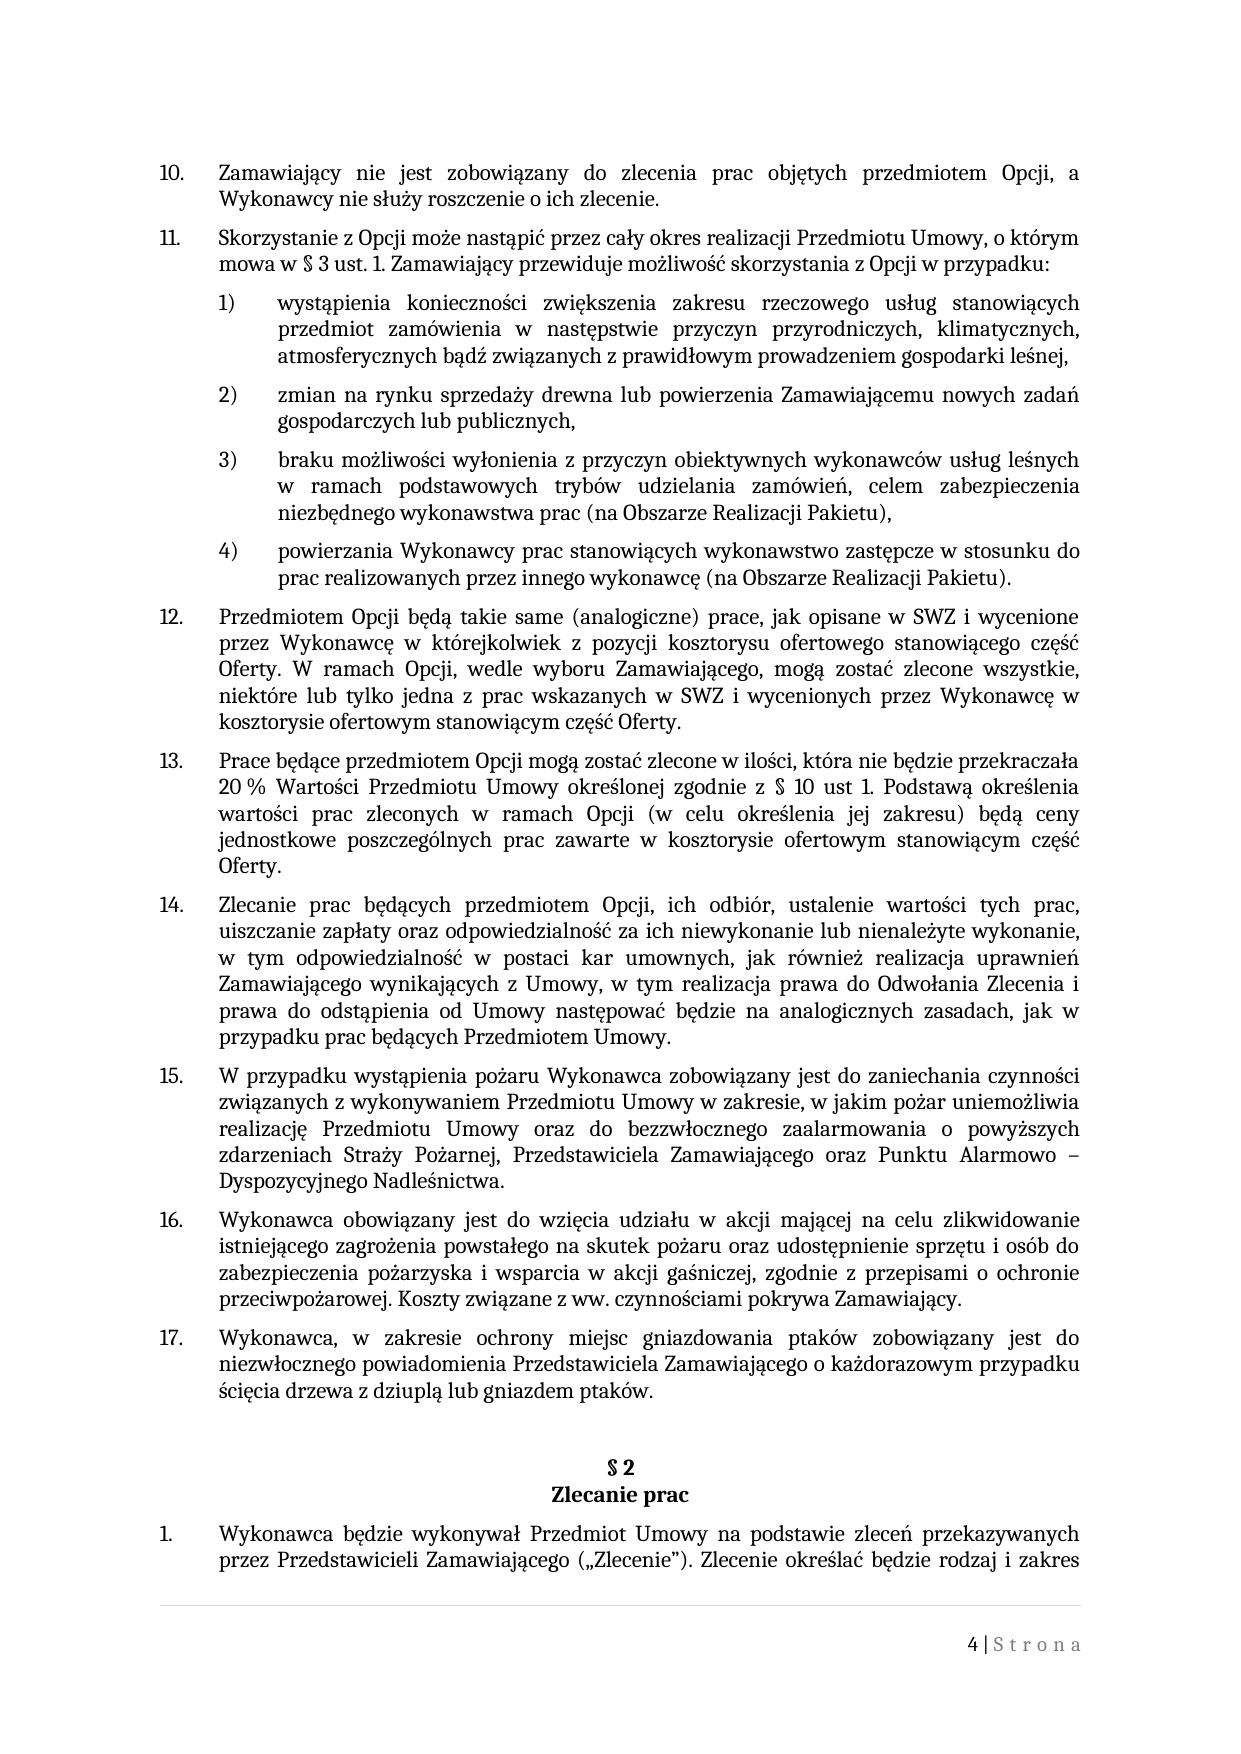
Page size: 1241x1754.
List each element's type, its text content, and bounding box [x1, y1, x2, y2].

text § 2 Zlecanie prac [159, 1455, 1081, 1508]
text 2) zmian na rynku sprzedaży drewna lub powierzenia Zamawiającemu nowych zadań gospodarczych lub publicznych, [218, 381, 1081, 434]
list Wykonawca obowiązany jest do wzięcia udziału w akcji mającej na celu zlikwidowanie istniejącego zagrożenia powstałego na skutek pożaru oraz udostępnienie sprzętu i osób do zabezpieczenia pożarzyska i wsparcia w akcji gaśniczej, zgodnie z przepisami o ochronie przeciwpożarowej. Koszty związane z ww. czynnościami pokrywa Zamawiający. [159, 1207, 1081, 1312]
list Zamawiający nie jest zobowiązany do zlecenia prac objętych przedmiotem Opcji, a Wykonawcy nie służy roszczenie o ich zlecenie. [159, 159, 1081, 212]
list Przedmiotem Opcji będą takie same (analogiczne) prace, jak opisane w SWZ i wycenione przez Wykonawcę w którejkolwiek z pozycji kosztorysu ofertowego stanowiącego część Oferty. W ramach Opcji, wedle wyboru Zamawiającego, mogą zostać zlecone wszystkie, niektóre lub tylko jedna z prac wskazanych w SWZ i wycenionych przez Wykonawcę w kosztorysie ofertowym stanowiącym część Oferty. [159, 603, 1081, 735]
text 1) wystąpienia konieczności zwiększenia zakresu rzeczowego usług stanowiących przedmiot zamówienia w następstwie przyczyn przyrodniczych, klimatycznych, atmosferycznych bądź związanych z prawidłowym prowadzeniem gospodarki leśnej, [218, 290, 1081, 369]
list Wykonawca, w zakresie ochrony miejsc gniazdowania ptaków zobowiązany jest do niezwłocznego powiadomienia Przedstawiciela Zamawiającego o każdorazowym przypadku ścięcia drzewa z dziuplą lub gniazdem ptaków. [159, 1325, 1081, 1404]
list Skorzystanie z Opcji może nastąpić przez cały okres realizacji Przedmiotu Umowy, o którym mowa w § 3 ust. 1. Zamawiający przewiduje możliwość skorzystania z Opcji w przypadku: [159, 225, 1081, 277]
list W przypadku wystąpienia pożaru Wykonawca zobowiązany jest do zaniechania czynności związanych z wykonywaniem Przedmiotu Umowy w zakresie, w jakim pożar uniemożliwia realizację Przedmiotu Umowy oraz do bezzwłocznego zaalarmowania o powyższych zdarzeniach Straży Pożarnej, Przedstawiciela Zamawiającego oraz Punktu Alarmowo – Dyspozycyjnego Nadleśnictwa. [159, 1063, 1081, 1194]
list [159, 1520, 1081, 1573]
text 3) braku możliwości wyłonienia z przyczyn obiektywnych wykonawców usług leśnych w ramach podstawowych trybów udzielania zamówień, celem zabezpieczenia niezbędnego wykonawstwa prac (na Obszarze Realizacji Pakietu), [218, 447, 1081, 526]
text 4) powierzania Wykonawcy prac stanowiących wykonawstwo zastępcze w stosunku do prac realizowanych przez innego wykonawcę (na Obszarze Realizacji Pakietu). [218, 538, 1081, 591]
list Zlecanie prac będących przedmiotem Opcji, ich odbiór, ustalenie wartości tych prac, uiszczanie zapłaty oraz odpowiedzialność za ich niewykonanie lub nienależyte wykonanie, w tym odpowiedzialność w postaci kar umownych, jak również realizacja uprawnień Zamawiającego wynikających z Umowy, w tym realizacja prawa do Odwołania Zlecenia i prawa do odstąpienia od Umowy następować będzie na analogicznych zasadach, jak w przypadku prac będących Przedmiotem Umowy. [159, 892, 1081, 1050]
list Prace będące przedmiotem Opcji mogą zostać zlecone w ilości, która nie będzie przekraczała 20 % Wartości Przedmiotu Umowy określonej zgodnie z § 10 ust 1. Podstawą określenia wartości prac zleconych w ramach Opcji (w celu określenia jej zakresu) będą ceny jednostkowe poszczególnych prac zawarte w kosztorysie ofertowym stanowiącym część Oferty. [159, 748, 1081, 879]
